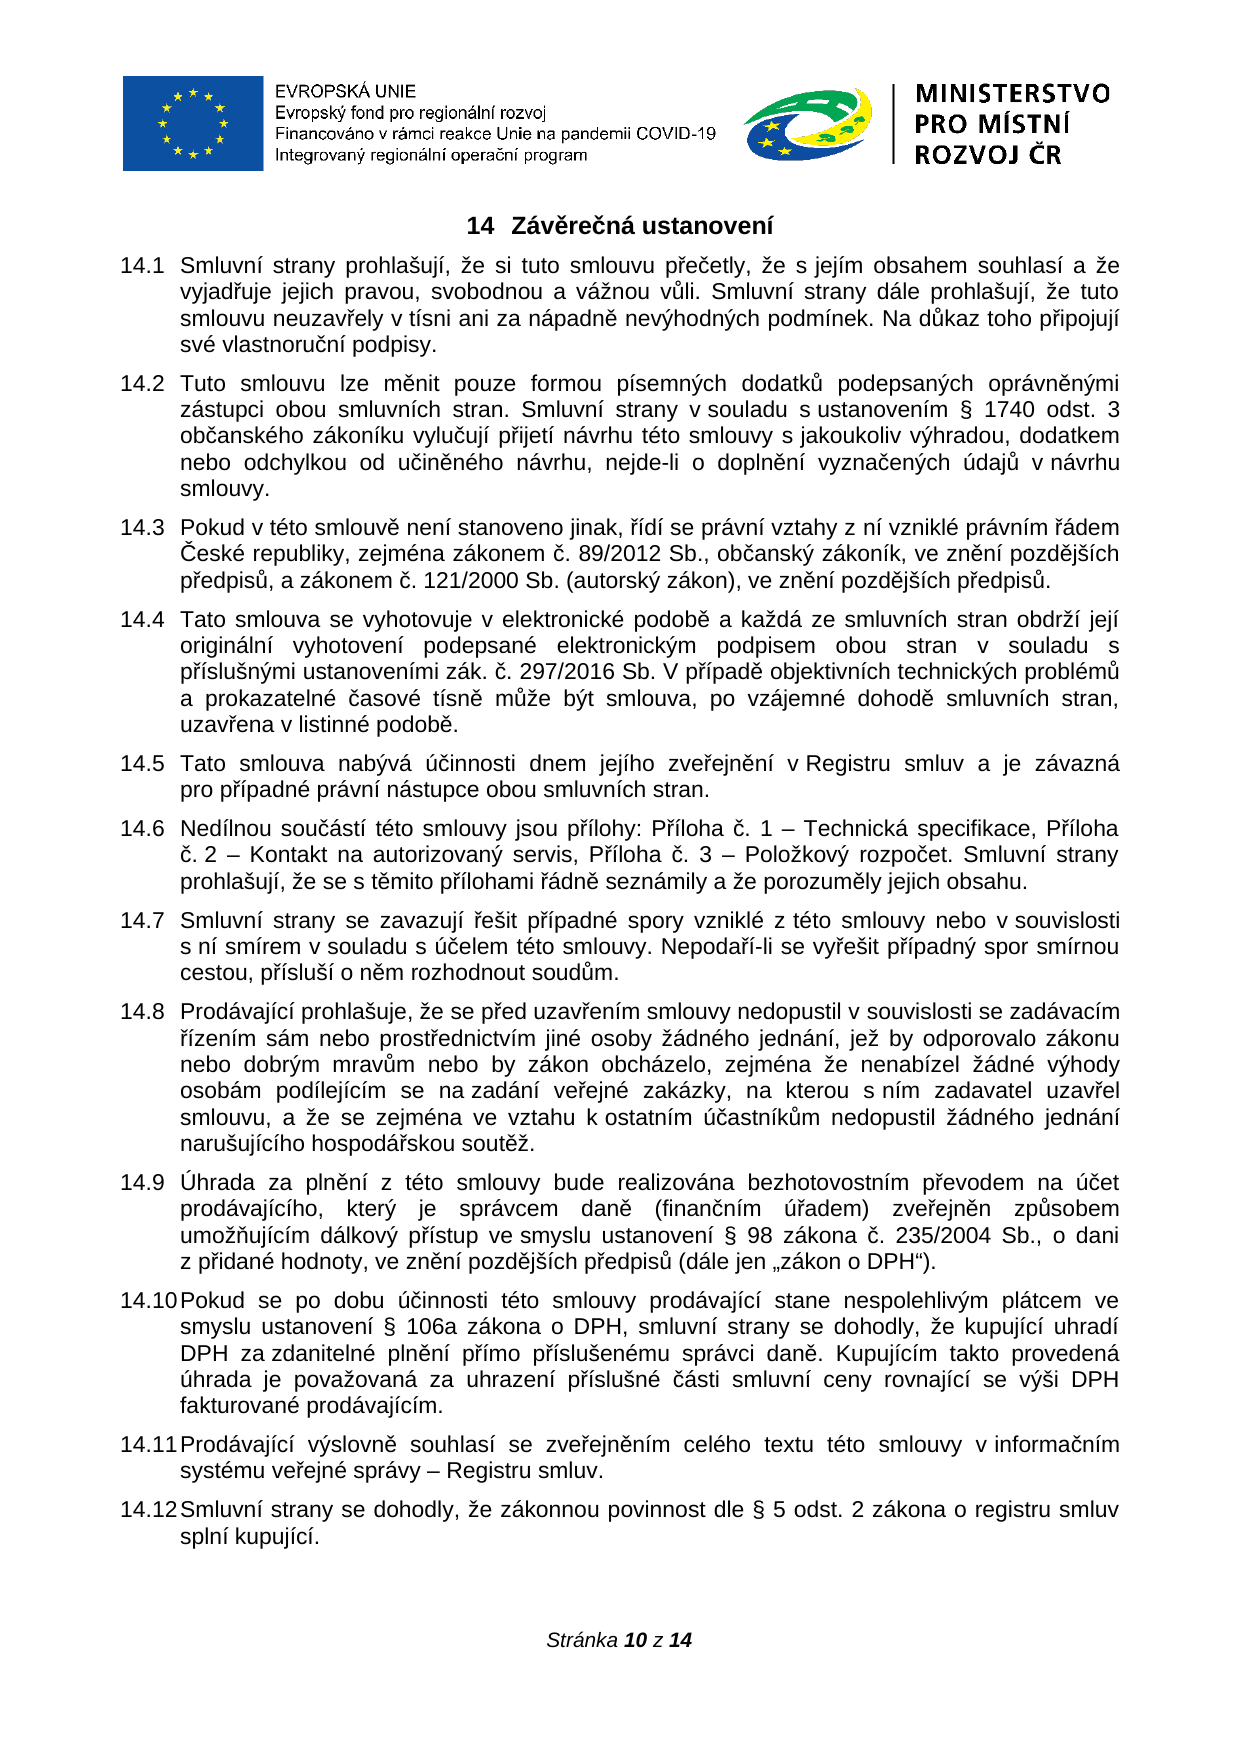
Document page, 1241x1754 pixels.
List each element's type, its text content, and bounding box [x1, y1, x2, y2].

subtitle Smluvní strany se zavazují řešit případné spory vzniklé z této smlouvy nebo v souvislosti s ní smírem v souladu s účelem této smlouvy. Nepodaří-li se vyřešit případný spor smírnou cestou, přísluší o něm rozhodnout soudům. [120, 907, 1120, 986]
subtitle Tato smlouva se vyhotovuje v elektronické podobě a každá ze smluvních stran obdrží její originální vyhotovení podepsané elektronickým podpisem obou stran v souladu s příslušnými ustanoveními zák. č. 297/2016 Sb. V případě objektivních technických problémů a prokazatelné časové tísně může být smlouva, po vzájemné dohodě smluvních stran, uzavřena v listinné podobě. [120, 606, 1120, 737]
subtitle Prodávající výslovně souhlasí se zveřejněním celého textu této smlouvy v informačním systému veřejné správy – Registru smluv. [120, 1431, 1120, 1484]
subtitle Pokud v této smlouvě není stanoveno jinak, řídí se právní vztahy z ní vzniklé právním řádem České republiky, zejména zákonem č. 89/2012 Sb., občanský zákoník, ve znění pozdějších předpisů, a zákonem č. 121/2000 Sb. (autorský zákon), ve znění pozdějších předpisů. [120, 514, 1120, 593]
picture [120, 73, 1110, 174]
subtitle Smluvní strany prohlašují, že si tuto smlouvu přečetly, že s jejím obsahem souhlasí a že vyjadřuje jejich pravou, svobodnou a vážnou vůli. Smluvní strany dále prohlašují, že tuto smlouvu neuzavřely v tísni ani za nápadně nevýhodných podmínek. Na důkaz toho připojují své vlastnoruční podpisy. [120, 252, 1120, 357]
subtitle Tato smlouva nabývá účinnosti dnem jejího zveřejnění v Registru smluv a je závazná pro případné právní nástupce obou smluvních stran. [120, 750, 1120, 803]
subtitle Pokud se po dobu účinnosti této smlouvy prodávající stane nespolehlivým plátcem ve smyslu ustanovení § 106a zákona o DPH, smluvní strany se dohodly, že kupující uhradí DPH za zdanitelné plnění přímo příslušenému správci daně. Kupujícím takto provedená úhrada je považovaná za uhrazení příslušné části smluvní ceny rovnající se výši DPH fakturované prodávajícím. [120, 1287, 1120, 1418]
subtitle Prodávající prohlašuje, že se před uzavřením smlouvy nedopustil v souvislosti se zadávacím řízením sám nebo prostřednictvím jiné osoby žádného jednání, jež by odporovalo zákonu nebo dobrým mravům nebo by zákon obcházelo, zejména že nenabízel žádné výhody osobám podílejícím se na zadání veřejné zakázky, na kterou s ním zadavatel uzavřel smlouvu, a že se zejména ve vztahu k ostatním účastníkům nedopustil žádného jednání narušujícího hospodářskou soutěž. [120, 998, 1120, 1156]
subtitle Závěrečná ustanovení [120, 211, 1120, 239]
subtitle Tuto smlouvu lze měnit pouze formou písemných dodatků podepsaných oprávněnými zástupci obou smluvních stran. Smluvní strany v souladu s ustanovením § 1740 odst. 3 občanského zákoníku vylučují přijetí návrhu této smlouvy s jakoukoliv výhradou, dodatkem nebo odchylkou od učiněného návrhu, nejde-li o doplnění vyznačených údajů v návrhu smlouvy. [120, 370, 1120, 502]
subtitle Nedílnou součástí této smlouvy jsou přílohy: Příloha č. 1 – Technická specifikace, Příloha č. 2 – Kontakt na autorizovaný servis, Příloha č. 3 – Položkový rozpočet. Smluvní strany prohlašují, že se s těmito přílohami řádně seznámily a že porozuměly jejich obsahu. [120, 815, 1120, 894]
subtitle Úhrada za plnění z této smlouvy bude realizována bezhotovostním převodem na účet prodávajícího, který je správcem daně (finančním úřadem) zveřejněn způsobem umožňujícím dálkový přístup ve smyslu ustanovení § 98 zákona č. 235/2004 Sb., o dani z přidané hodnoty, ve znění pozdějších předpisů (dále jen „zákon o DPH“). [120, 1169, 1120, 1274]
subtitle Smluvní strany se dohodly, že zákonnou povinnost dle § 5 odst. 2 zákona o registru smluv splní kupující. [120, 1496, 1120, 1549]
